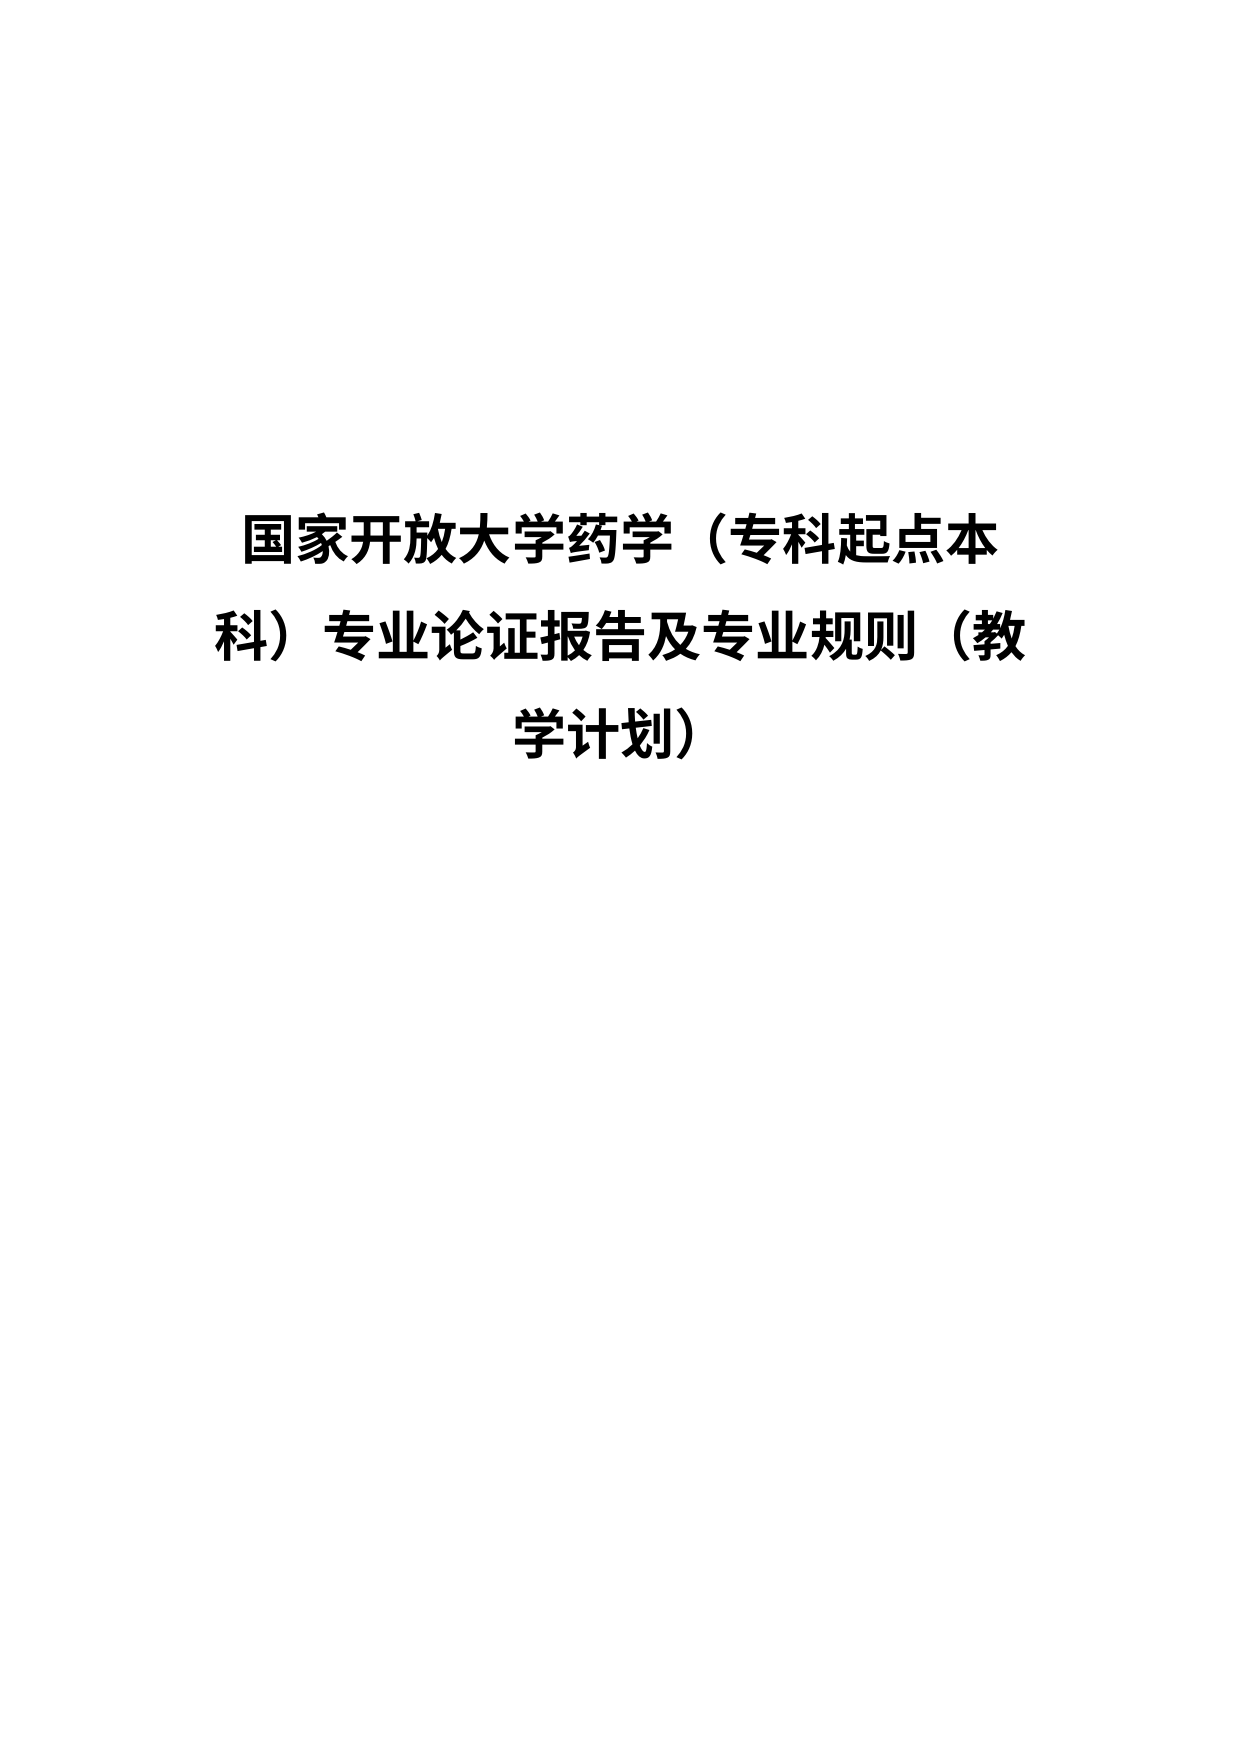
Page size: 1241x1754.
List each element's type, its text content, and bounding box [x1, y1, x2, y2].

text 国家开放大学药学（专科起点本科）专业论证报告及专业规则（教学计划） [187, 487, 1053, 779]
